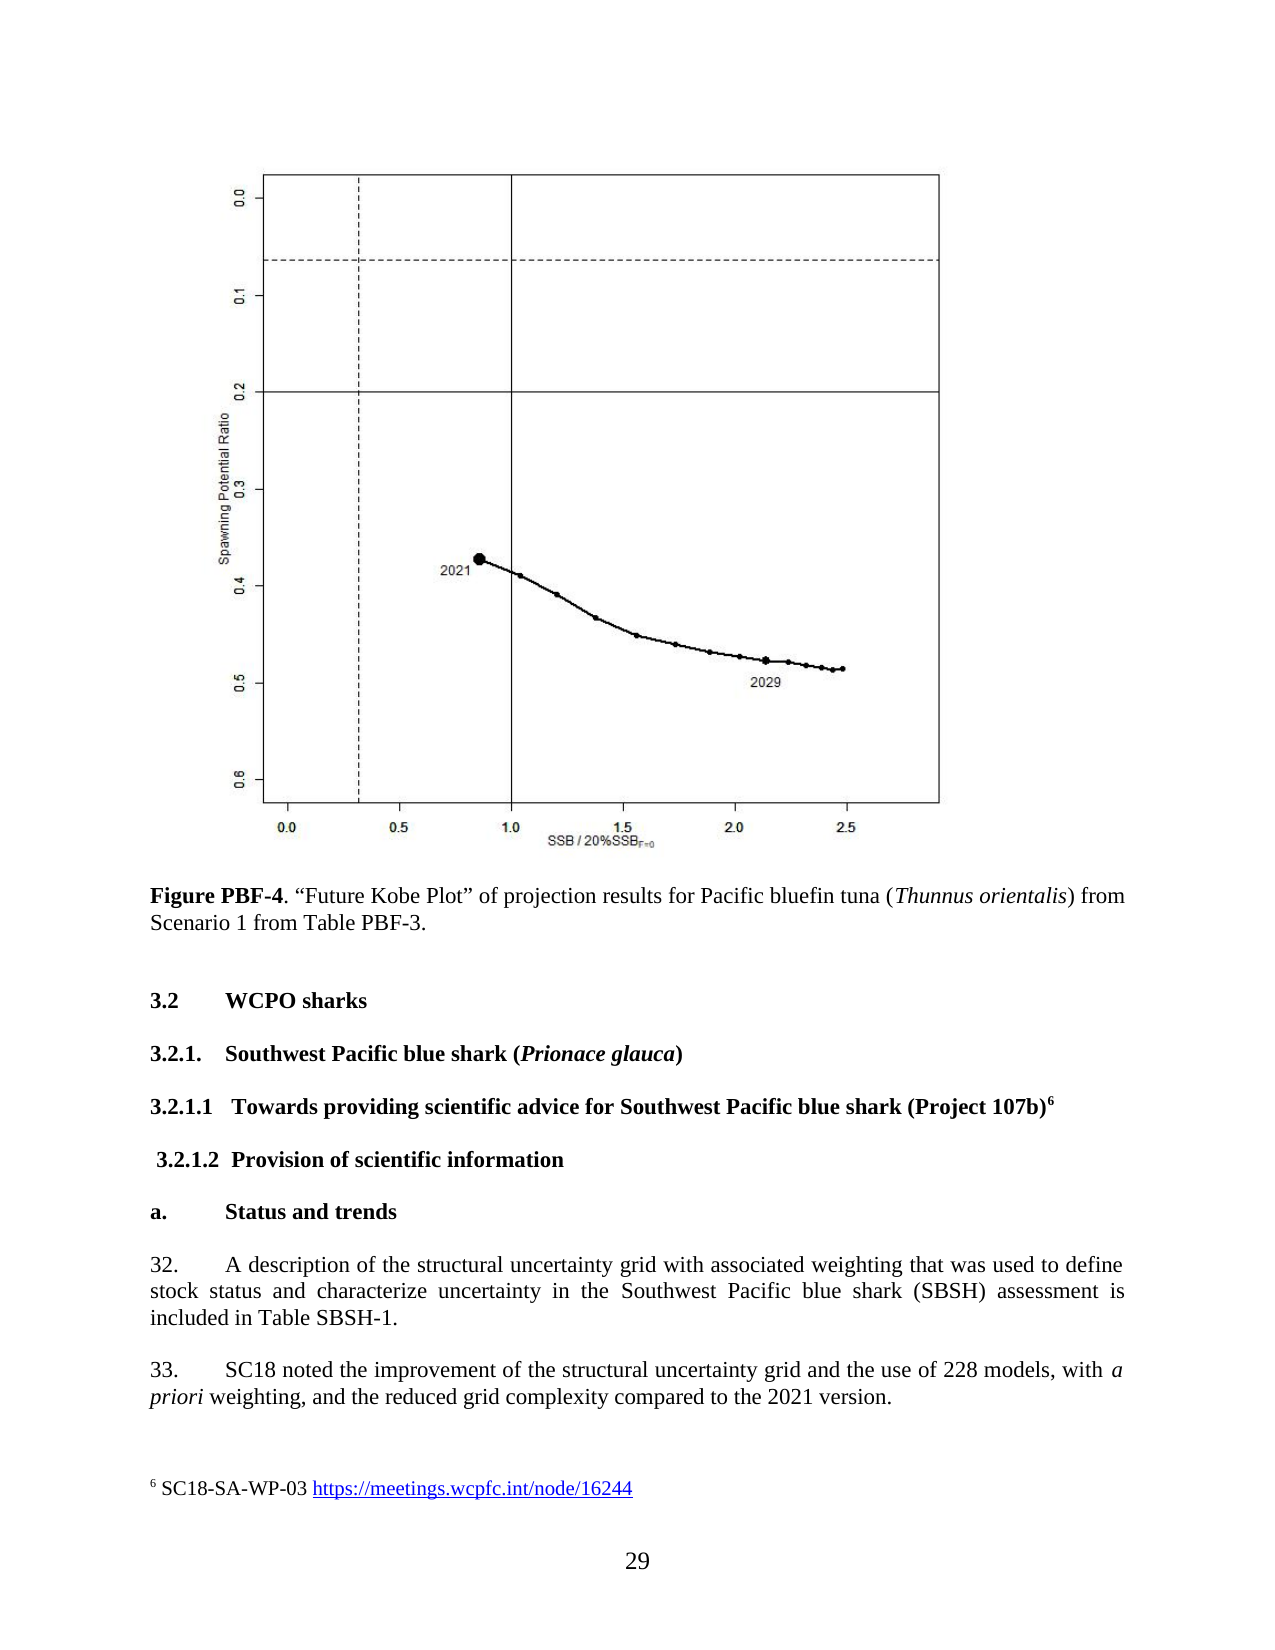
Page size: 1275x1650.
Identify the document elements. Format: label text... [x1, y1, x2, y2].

text Figure PBF-4. “Future Kobe Plot” of projection results for Pacific bluefin tuna (Thunnus orientalis) from Scenario 1 from Table PBF-3. [150, 882, 1125, 935]
text Southwest Pacific blue shark (Prionace glauca) [150, 1040, 1125, 1067]
picture [150, 150, 1036, 883]
list Status and trends [150, 1198, 1125, 1225]
text WCPO sharks [150, 988, 1125, 1014]
list Towards providing scientific advice for Southwest Pacific blue shark (Project 107b) [150, 1093, 1125, 1119]
list Provision of scientific information [156, 1146, 1125, 1172]
text A description of the structural uncertainty grid with associated weighting that was used to define stock status and characterize uncertainty in the Southwest Pacific blue shark (SBSH) assessment is included in Table SBSH-1. [150, 1251, 1125, 1330]
text SC18 noted the improvement of the structural uncertainty grid and the use of 228 models, with a priori weighting, and the reduced grid complexity compared to the 2021 version. [150, 1357, 1125, 1409]
